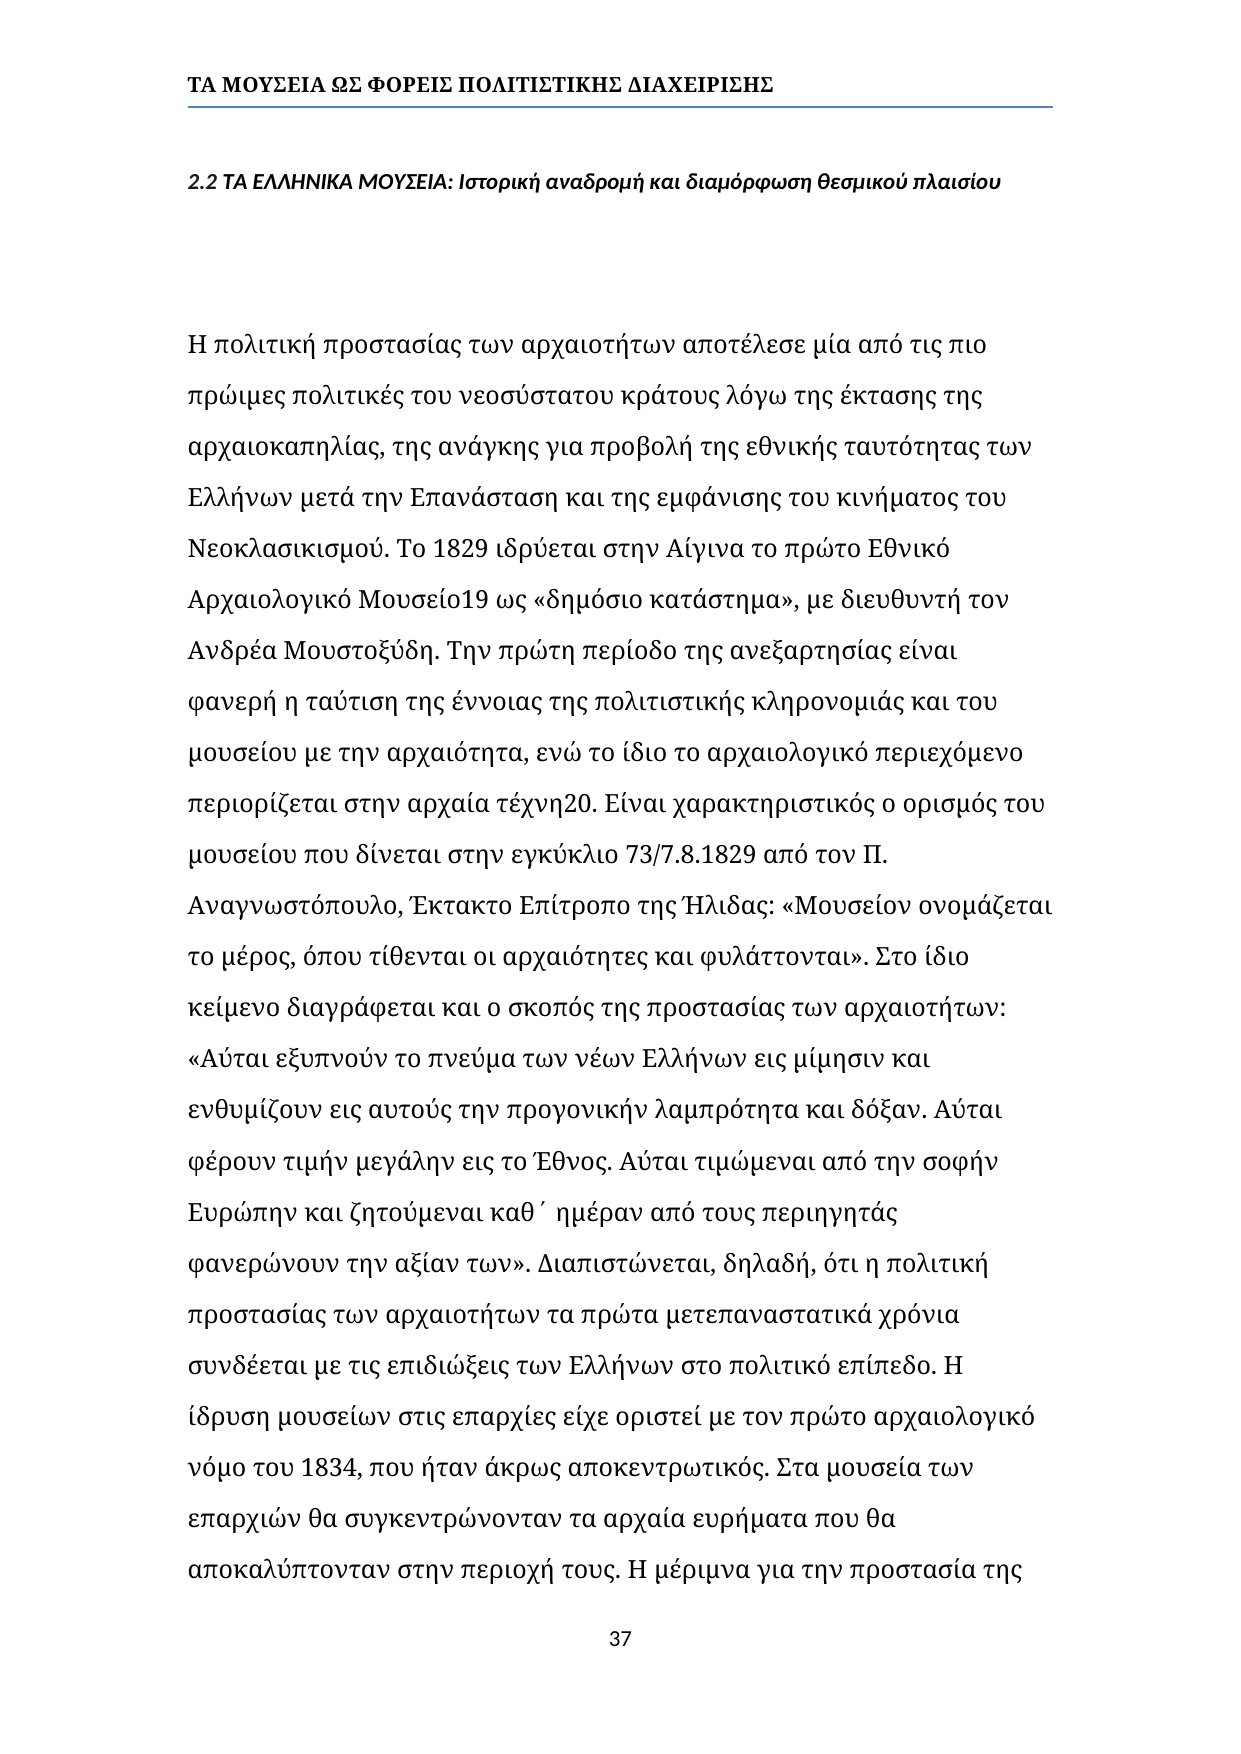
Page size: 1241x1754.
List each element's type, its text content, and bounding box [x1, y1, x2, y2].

subtitle 2.2 ΤΑ ΕΛΛΗΝΙΚΑ ΜΟΥΣΕΙΑ: Ιστορική αναδρομή και διαμόρφωση θεσμικού πλαισίου [187, 167, 1053, 195]
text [187, 326, 1053, 1586]
